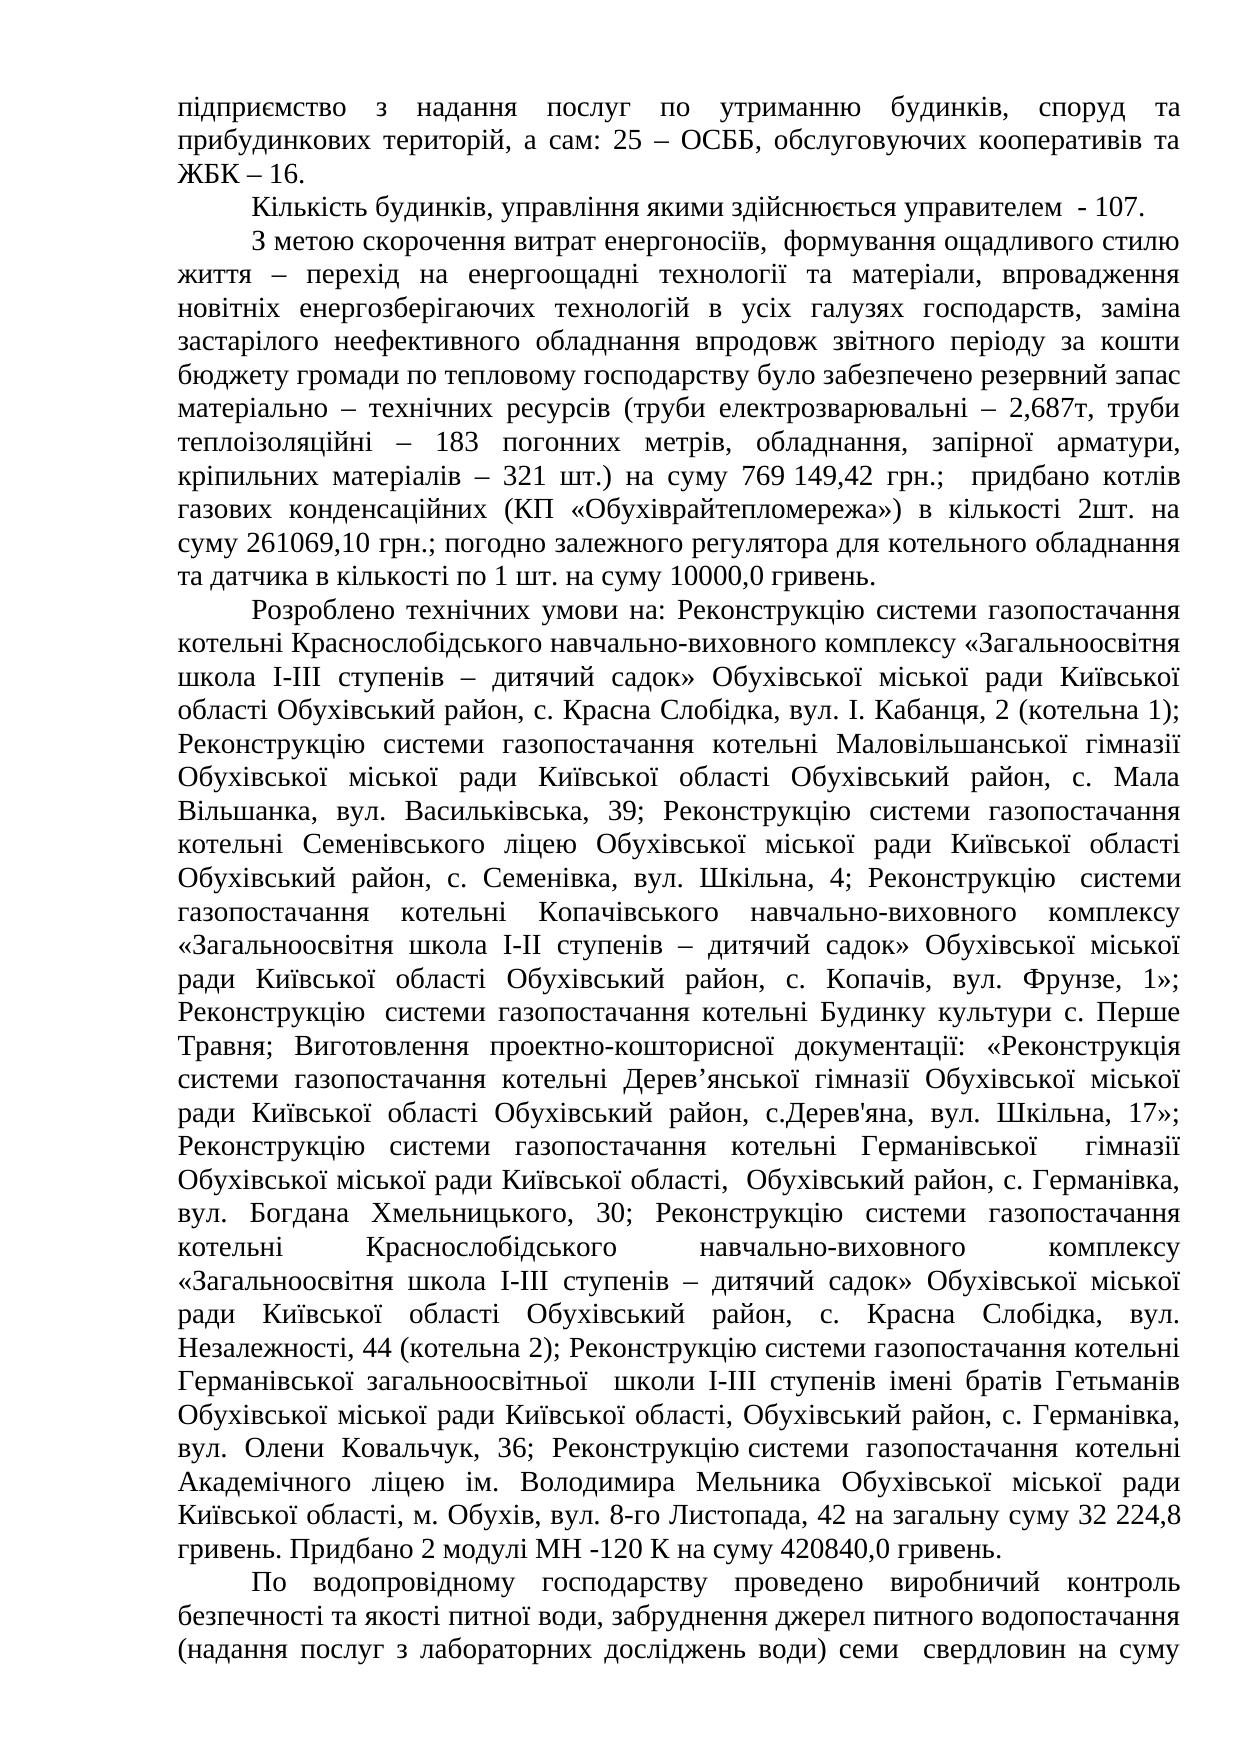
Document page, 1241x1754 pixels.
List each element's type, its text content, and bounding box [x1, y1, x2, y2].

text Розроблено технічних умови на: Реконструкцію системи газопостачання котельні Краснослобідського навчально-виховного комплексу «Загальноосвітня школа І-ІІІ ступенів – дитячий садок» Обухівської міської ради Київської області Обухівський район, с. Красна Слобідка, вул. І. Кабанця, 2 (котельна 1); Реконструкцію системи газопостачання котельні Маловільшанської гімназії Обухівської міської ради Київської області Обухівський район, с. Мала Вільшанка, вул. Васильківська, 39; Реконструкцію системи газопостачання котельні Семенівського ліцею Обухівської міської ради Київської області Обухівський район, с. Семенівка, вул. Шкільна, 4; Реконструкцію системи газопостачання котельні Копачівського навчально-виховного комплексу «Загальноосвітня школа І-ІІ ступенів – дитячий садок» Обухівської міської ради Київської області Обухівський район, с. Копачів, вул. Фрунзе, 1»; Реконструкцію системи газопостачання котельні Будинку культури с. Перше Травня; Виготовлення проектно-кошторисної документації: «Реконструкція системи газопостачання котельні Дерев’янської гімназії Обухівської міської ради Київської області Обухівський район, с.Дерев'яна, вул. Шкільна, 17»; Реконструкцію системи газопостачання котельні Германівської гімназії Обухівської міської ради Київської області, Обухівський район, с. Германівка, вул. Богдана Хмельницького, 30; Реконструкцію системи газопостачання котельні Краснослобідського навчально-виховного комплексу «Загальноосвітня школа І-ІІІ ступенів – дитячий садок» Обухівської міської ради Київської області Обухівський район, с. Красна Слобідка, вул. Незалежності, 44 (котельна 2); Реконструкцію системи газопостачання котельні Германівської загальноосвітньої школи І-ІІІ ступенів імені братів Гетьманів Обухівської міської ради Київської області, Обухівський район, с. Германівка, вул. Олени Ковальчук, 36; Реконструкцію системи газопостачання котельні Академічного ліцею ім. Володимира Мельника Обухівської міської ради Київської області, м. Обухів, вул. 8-го Листопада, 42 на загальну суму 32 224,8 гривень. Придбано 2 модулі МН -120 К на суму 420840,0 гривень. [177, 592, 1181, 1564]
text Кількість будинків, управління якими здійснюється управителем - 107. [177, 189, 1181, 223]
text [177, 1564, 1181, 1665]
text З метою скорочення витрат енергоносіїв, формування ощадливого стилю життя – перехід на енергоощадні технології та матеріали, впровадження новітніх енергозберігаючих технологій в усіх галузях господарств, заміна застарілого неефективного обладнання впродовж звітного періоду за кошти бюджету громади по тепловому господарству було забезпечено резервний запас матеріально – технічних ресурсів (труби електрозварювальні – 2,687т, труби теплоізоляційні – 183 погонних метрів, обладнання, запірної арматури, кріпильних матеріалів – 321 шт.) на суму 769 149,42 грн.; придбано котлів газових конденсаційних (КП «Обухіврайтепломережа») в кількості 2шт. на суму 261069,10 грн.; погодно залежного регулятора для котельного обладнання та датчика в кількості по 1 шт. на суму 10000,0 гривень. [177, 223, 1181, 592]
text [177, 89, 1181, 189]
